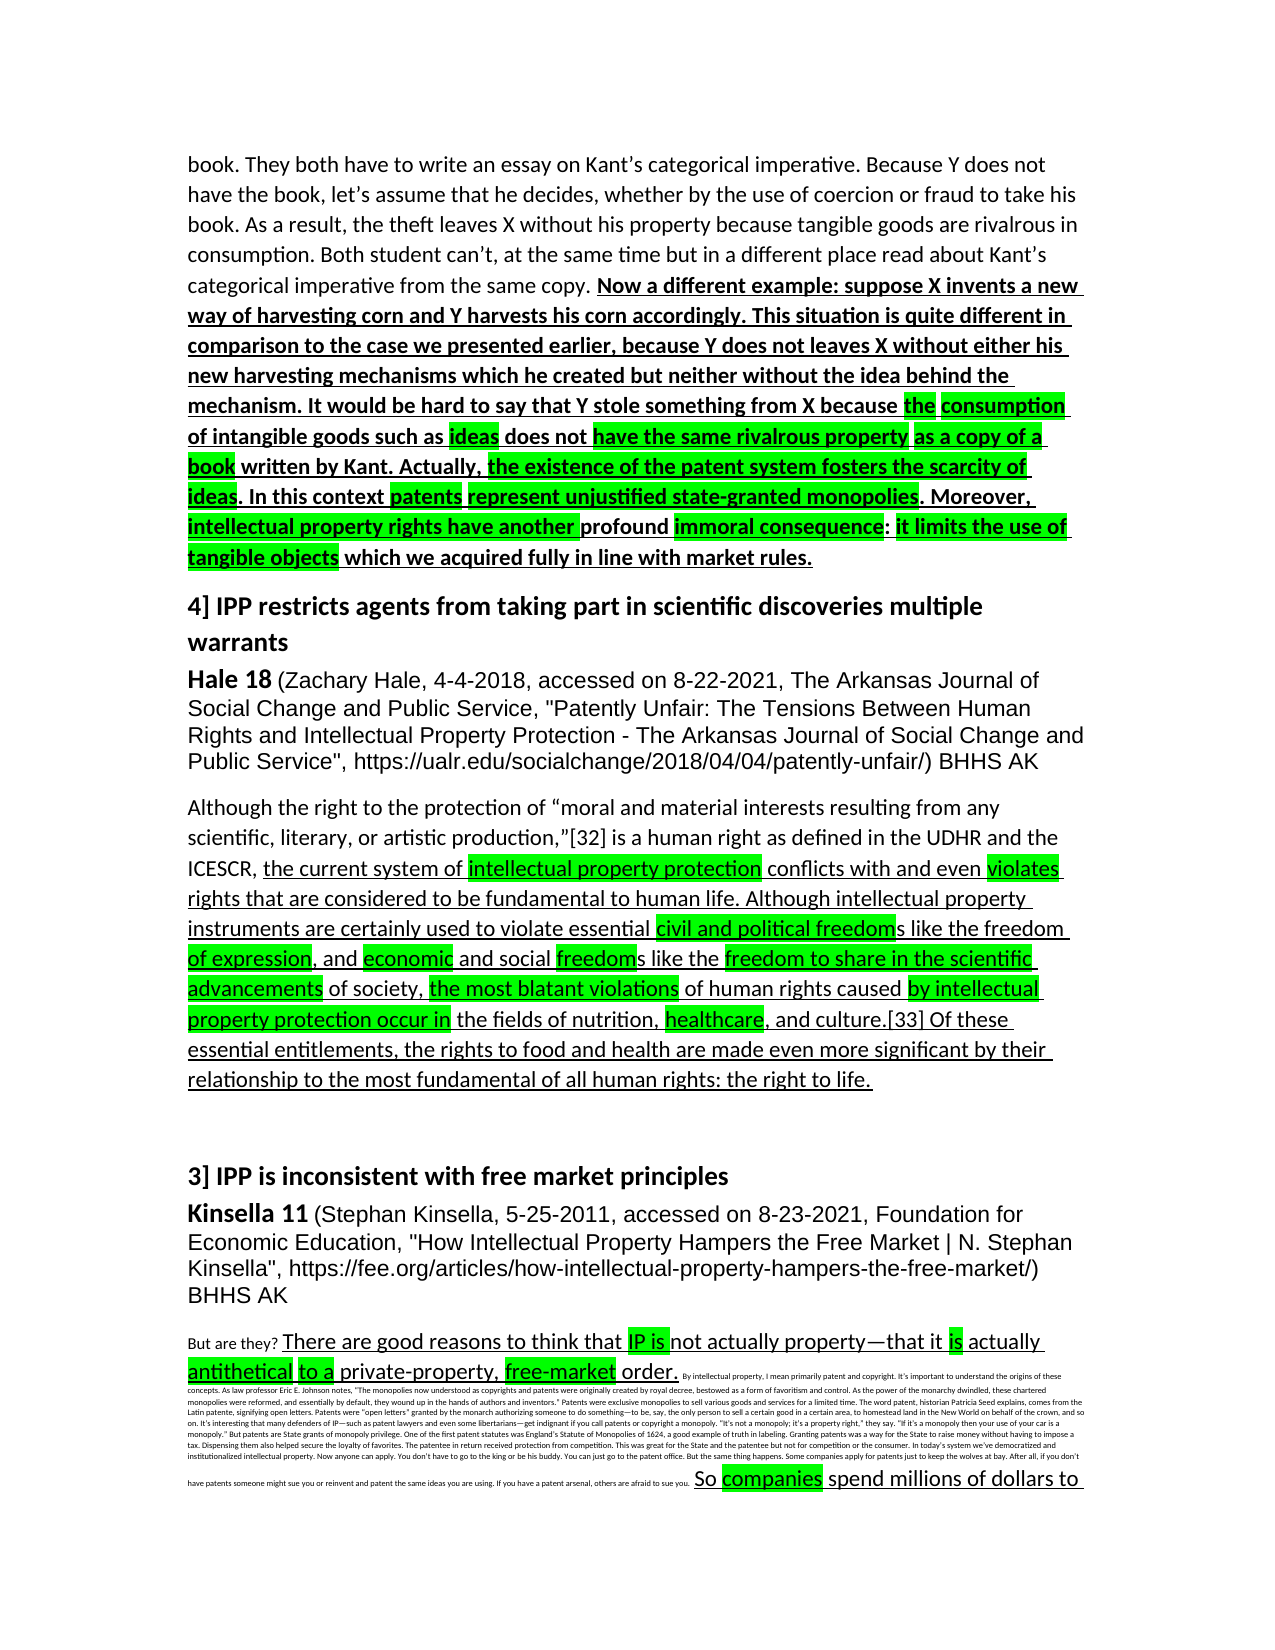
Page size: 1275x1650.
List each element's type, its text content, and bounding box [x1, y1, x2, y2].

text Although the right to the protection of “moral and material interests resulting from any scientific, literary, or artistic production,”[32] is a human right as defined in the UDHR and the ICESCR, the current system of intellectual property protection conflicts with and even violates rights that are considered to be fundamental to human life. Although intellectual property instruments are certainly used to violate essential civil and political freedoms like the freedom of expression, and economic and social freedoms like the freedom to share in the scientific advancements of society, the most blatant violations of human rights caused by intellectual property protection occur in the fields of nutrition, healthcare, and culture.[33] Of these essential entitlements, the rights to food and health are made even more significant by their relationship to the most fundamental of all human rights: the right to life. [187, 793, 1087, 1093]
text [187, 150, 1087, 571]
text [187, 1327, 1087, 1492]
text Kinsella 11 (Stephan Kinsella, 5-25-2011, accessed on 8-23-2021, Foundation for Economic Education, "How Intellectual Property Hampers the Free Market | N. Stephan Kinsella", https://fee.org/articles/how-intellectual-property-hampers-the-free-market/) BHHS AK [187, 1196, 1087, 1308]
subtitle 4] IPP restricts agents from taking part in scientific discoveries multiple warrants [187, 589, 1087, 658]
text Hale 18 (Zachary Hale, 4-4-2018, accessed on 8-22-2021, The Arkansas Journal of Social Change and Public Service, "Patently Unfair: The Tensions Between Human Rights and Intellectual Property Protection - The Arkansas Journal of Social Change and Public Service", https://ualr.edu/socialchange/2018/04/04/patently-unfair/) BHHS AK [187, 662, 1087, 774]
subtitle 3] IPP is inconsistent with free market principles [187, 1159, 1087, 1192]
